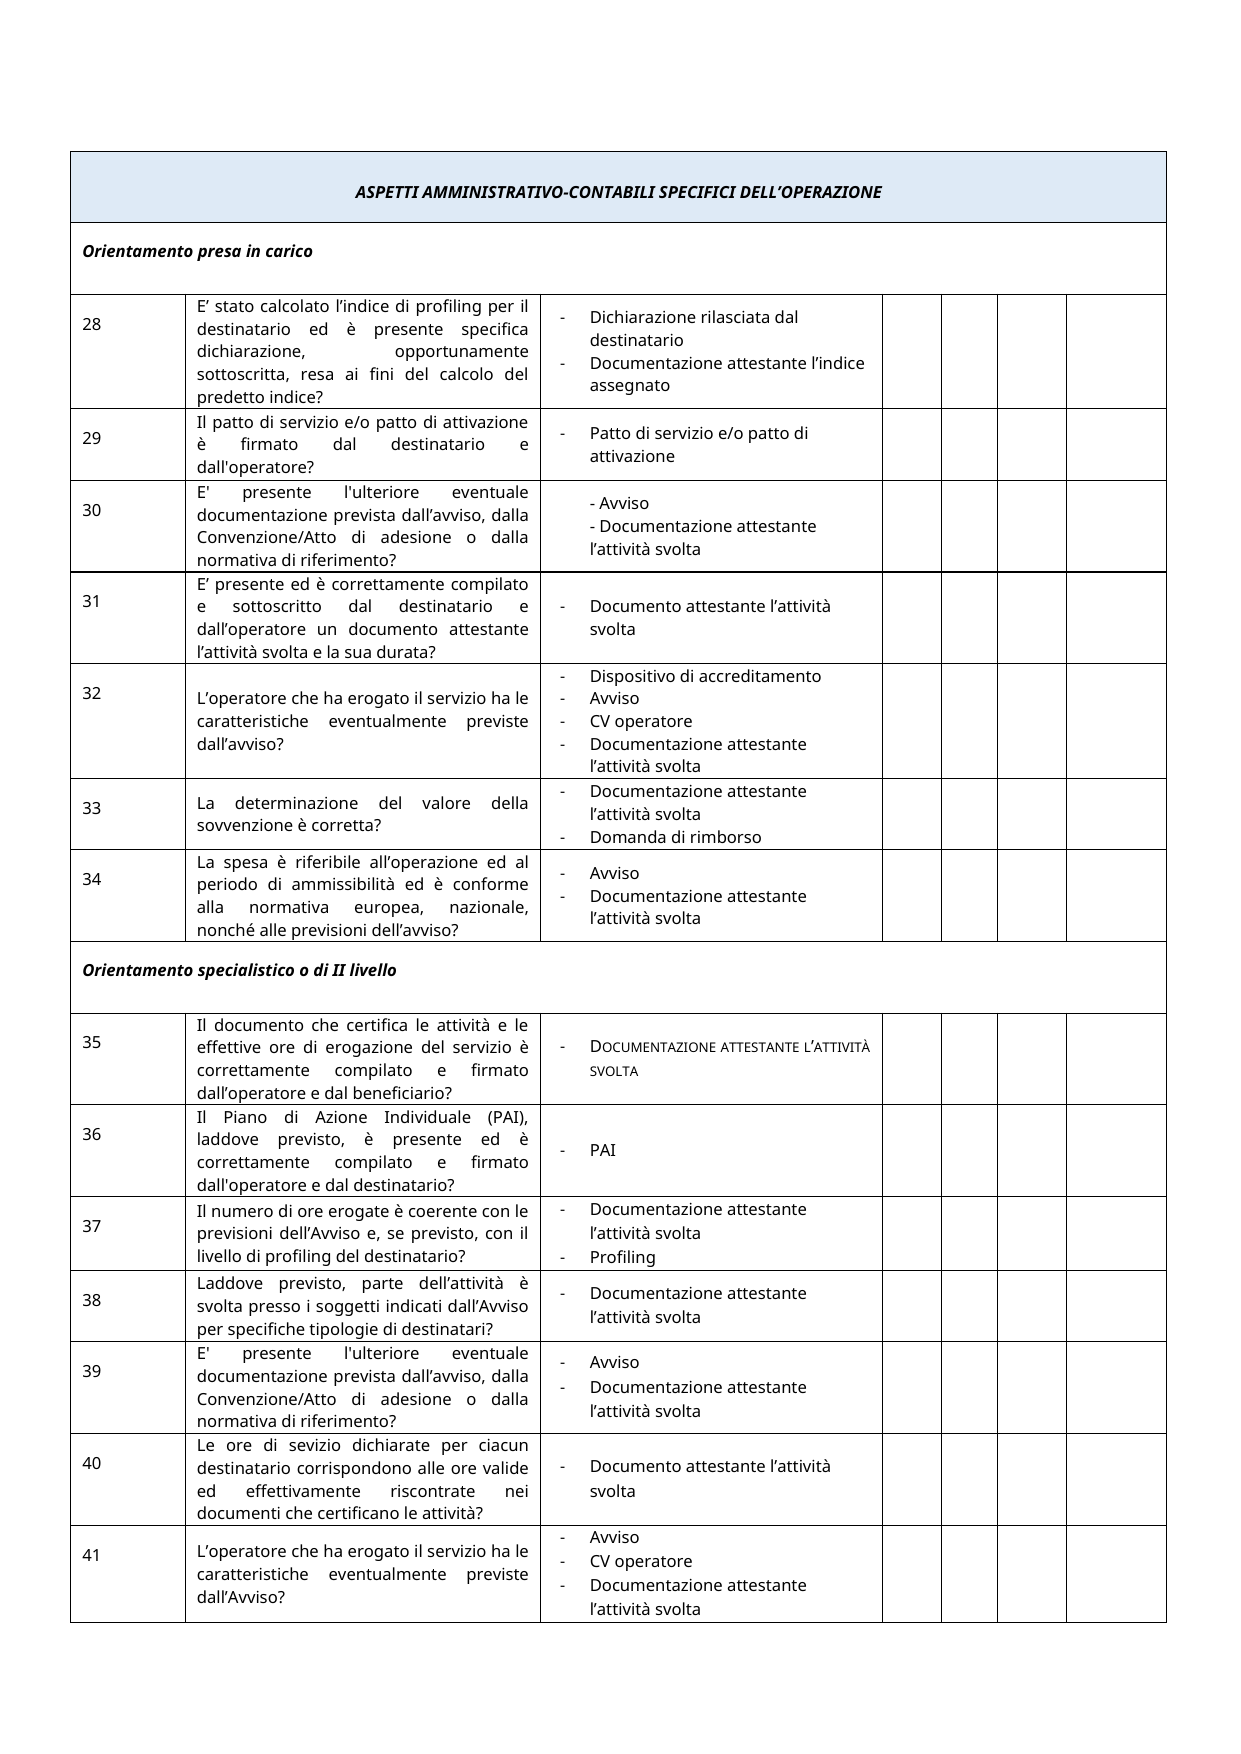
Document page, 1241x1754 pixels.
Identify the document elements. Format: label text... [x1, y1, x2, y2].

table_cell [998, 1105, 1066, 1196]
table_cell [883, 1271, 941, 1341]
table_cell [1067, 664, 1166, 778]
table_cell [942, 481, 997, 571]
table_cell [883, 481, 941, 571]
table_cell Patto di servizio e/o patto di attivazione [541, 409, 882, 479]
table_cell Orientamento presa in carico [71, 223, 1166, 293]
table_cell [883, 573, 941, 663]
table_cell Dispositivo di accreditamento Avviso CV operatore Documentazione attestante l’attività svolta [541, 664, 882, 778]
table_cell [883, 664, 941, 778]
table_cell 28 [71, 295, 185, 408]
table_cell Documentazione attestante l’attività svolta [541, 1014, 882, 1104]
table_cell Orientamento specialistico o di II livello [71, 942, 1166, 1012]
table_cell [998, 779, 1066, 849]
table_cell [998, 1526, 1066, 1622]
table_cell 31 [71, 573, 185, 663]
table_cell [1067, 1105, 1166, 1196]
table_cell PAI [541, 1105, 882, 1196]
table_cell La spesa è riferibile all’operazione ed al periodo di ammissibilità ed è conforme alla normativa europea, nazionale, nonché alle previsioni dell’avviso? [186, 850, 540, 941]
table_cell [942, 1526, 997, 1622]
table_cell [1067, 1526, 1166, 1622]
table_cell Laddove previsto, parte dell’attività è svolta presso i soggetti indicati dall’Avviso per specifiche tipologie di destinatari? [186, 1271, 540, 1341]
table_cell 37 [71, 1197, 185, 1269]
table_cell [942, 664, 997, 778]
table_header ASPETTI AMMINISTRATIVO-CONTABILI SPECIFICI DELL’OPERAZIONE [71, 152, 1166, 222]
table_cell Il documento che certifica le attività e le effettive ore di erogazione del servizio è correttamente compilato e firmato dall’operatore e dal beneficiario? [186, 1014, 540, 1104]
table_cell [942, 1434, 997, 1525]
table_cell [998, 1271, 1066, 1341]
table_cell [883, 1105, 941, 1196]
table_cell E' presente l'ulteriore eventuale documentazione prevista dall’avviso, dalla Convenzione/Atto di adesione o dalla normativa di riferimento? [186, 1342, 540, 1433]
table_cell [1067, 573, 1166, 663]
table_cell Avviso Documentazione attestante l’attività svolta [541, 1342, 882, 1433]
table_cell Le ore di sevizio dichiarate per ciacun destinatario corrispondono alle ore valide ed effettivamente riscontrate nei documenti che certificano le attività? [186, 1434, 540, 1525]
table_cell [998, 481, 1066, 571]
table_cell [883, 1197, 941, 1269]
table_cell [998, 1197, 1066, 1269]
table_cell [1067, 1014, 1166, 1104]
table_cell [942, 1197, 997, 1269]
table_cell Il Piano di Azione Individuale (PAI), laddove previsto, è presente ed è correttamente compilato e firmato dall'operatore e dal destinatario? [186, 1105, 540, 1196]
table_cell Documentazione attestante l’attività svolta [541, 1271, 882, 1341]
table_cell [998, 295, 1066, 408]
table_cell [883, 1014, 941, 1104]
table_cell [1067, 779, 1166, 849]
table_cell E' presente l'ulteriore eventuale documentazione prevista dall’avviso, dalla Convenzione/Atto di adesione o dalla normativa di riferimento? [186, 481, 540, 571]
table_cell [1067, 1271, 1166, 1341]
table_cell 40 [71, 1434, 185, 1525]
table_cell [1067, 1434, 1166, 1525]
table_cell [942, 295, 997, 408]
table_cell [942, 1342, 997, 1433]
table_cell 30 [71, 481, 185, 571]
table_cell 29 [71, 409, 185, 479]
table_cell [998, 1014, 1066, 1104]
table_cell [1067, 850, 1166, 941]
table_cell [883, 779, 941, 849]
table_cell [1067, 295, 1166, 408]
table_cell [998, 1342, 1066, 1433]
table_cell [998, 664, 1066, 778]
table_cell [883, 850, 941, 941]
table_cell Avviso CV operatore Documentazione attestante l’attività svolta [541, 1526, 882, 1622]
table_cell La determinazione del valore della sovvenzione è corretta? [186, 779, 540, 849]
table_cell [942, 1271, 997, 1341]
table_cell [883, 409, 941, 479]
table_cell [942, 1014, 997, 1104]
table_cell E’ stato calcolato l’indice di profiling per il destinatario ed è presente specifica dichiarazione, opportunamente sottoscritta, resa ai fini del calcolo del predetto indice? [186, 295, 540, 408]
table_cell [1067, 1197, 1166, 1269]
table_cell 33 [71, 779, 185, 849]
table_cell [998, 573, 1066, 663]
table_cell [1067, 1342, 1166, 1433]
table_cell E’ presente ed è correttamente compilato e sottoscritto dal destinatario e dall’operatore un documento attestante l’attività svolta e la sua durata? [186, 573, 540, 663]
table_cell [883, 1434, 941, 1525]
table_cell 32 [71, 664, 185, 778]
table_cell Avviso Documentazione attestante l’attività svolta [541, 850, 882, 941]
table_cell 36 [71, 1105, 185, 1196]
table_cell Il numero di ore erogate è coerente con le previsioni dell’Avviso e, se previsto, con il livello di profiling del destinatario? [186, 1197, 540, 1269]
table_cell [1067, 481, 1166, 571]
table_cell Documento attestante l’attività svolta [541, 1434, 882, 1525]
table_cell [942, 1105, 997, 1196]
table_cell [942, 850, 997, 941]
table_cell L’operatore che ha erogato il servizio ha le caratteristiche eventualmente previste dall’avviso? [186, 664, 540, 778]
table_cell [942, 409, 997, 479]
table_cell L’operatore che ha erogato il servizio ha le caratteristiche eventualmente previste dall’Avviso? [186, 1526, 540, 1622]
table_cell - Avviso - Documentazione attestante l’attività svolta [541, 481, 882, 571]
table_cell Dichiarazione rilasciata dal destinatario Documentazione attestante l’indice assegnato [541, 295, 882, 408]
table_cell [998, 1434, 1066, 1525]
table_cell Documentazione attestante l’attività svolta Domanda di rimborso [541, 779, 882, 849]
table_cell [942, 573, 997, 663]
table_cell 34 [71, 850, 185, 941]
table_cell [998, 409, 1066, 479]
table_cell 41 [71, 1526, 185, 1622]
table_cell [883, 295, 941, 408]
table_cell [1067, 409, 1166, 479]
table_cell [998, 850, 1066, 941]
table_cell [883, 1342, 941, 1433]
table_cell Documentazione attestante l’attività svolta Profiling [541, 1197, 882, 1269]
table_cell Documento attestante l’attività svolta [541, 573, 882, 663]
table_cell 38 [71, 1271, 185, 1341]
table_cell [942, 779, 997, 849]
table_cell [883, 1526, 941, 1622]
table_cell Il patto di servizio e/o patto di attivazione è firmato dal destinatario e dall'operatore? [186, 409, 540, 479]
table_cell 39 [71, 1342, 185, 1433]
table_cell 35 [71, 1014, 185, 1104]
